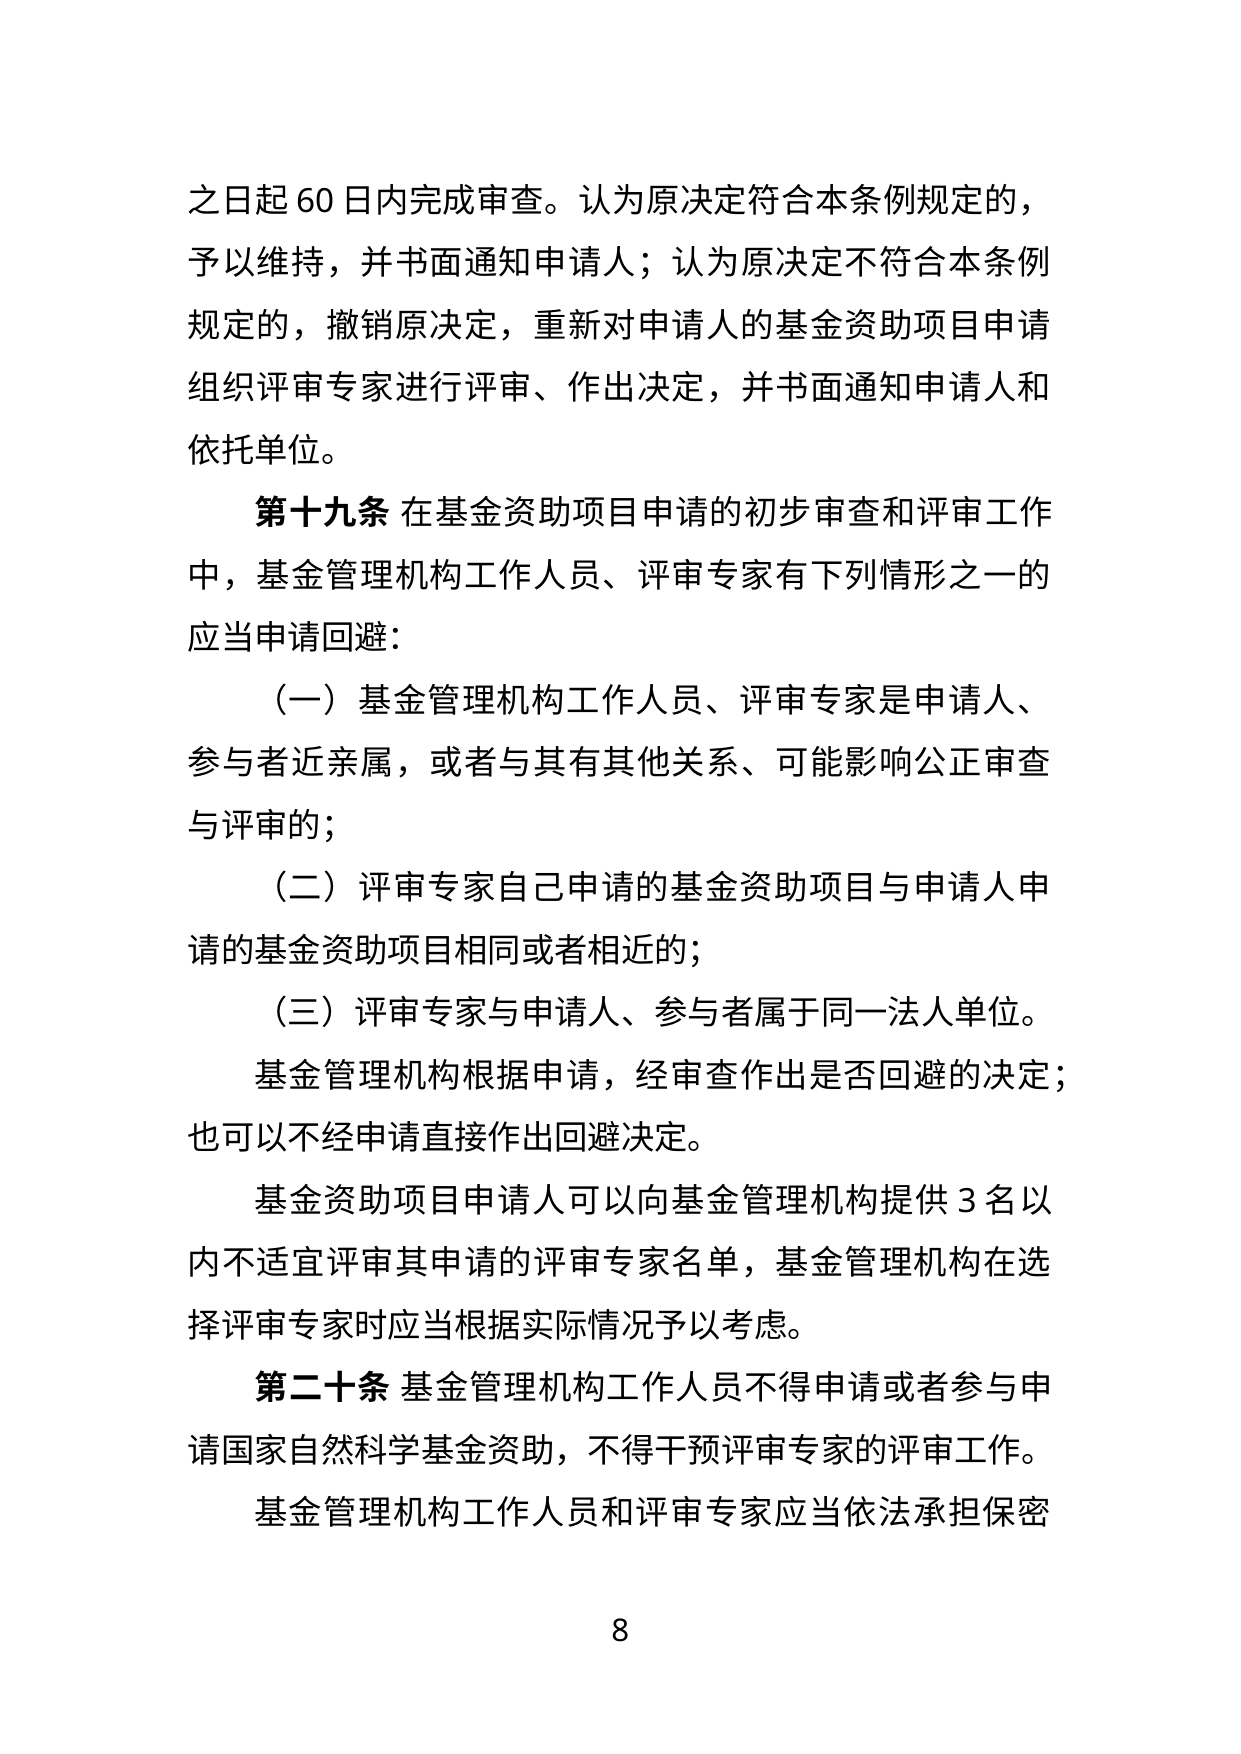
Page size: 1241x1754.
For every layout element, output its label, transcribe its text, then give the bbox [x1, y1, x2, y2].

text 第十九条 在基金资助项目申请的初步审查和评审工作中，基金管理机构工作人员、评审专家有下列情形之一的，应当申请回避： [187, 474, 1053, 662]
text （三）评审专家与申请人、参与者属于同一法人单位。 [187, 974, 1053, 1037]
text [187, 162, 1053, 474]
text （二）评审专家自己申请的基金资助项目与申请人申请的基金资助项目相同或者相近的； [187, 849, 1053, 974]
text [187, 1474, 1053, 1537]
text 基金资助项目申请人可以向基金管理机构提供3名以内不适宜评审其申请的评审专家名单，基金管理机构在选择评审专家时应当根据实际情况予以考虑。 [187, 1162, 1053, 1349]
text 基金管理机构根据申请，经审查作出是否回避的决定；也可以不经申请直接作出回避决定。 [187, 1037, 1053, 1162]
text （一）基金管理机构工作人员、评审专家是申请人、参与者近亲属，或者与其有其他关系、可能影响公正审查与评审的； [187, 662, 1053, 849]
text 第二十条 基金管理机构工作人员不得申请或者参与申请国家自然科学基金资助，不得干预评审专家的评审工作。 [187, 1349, 1053, 1474]
